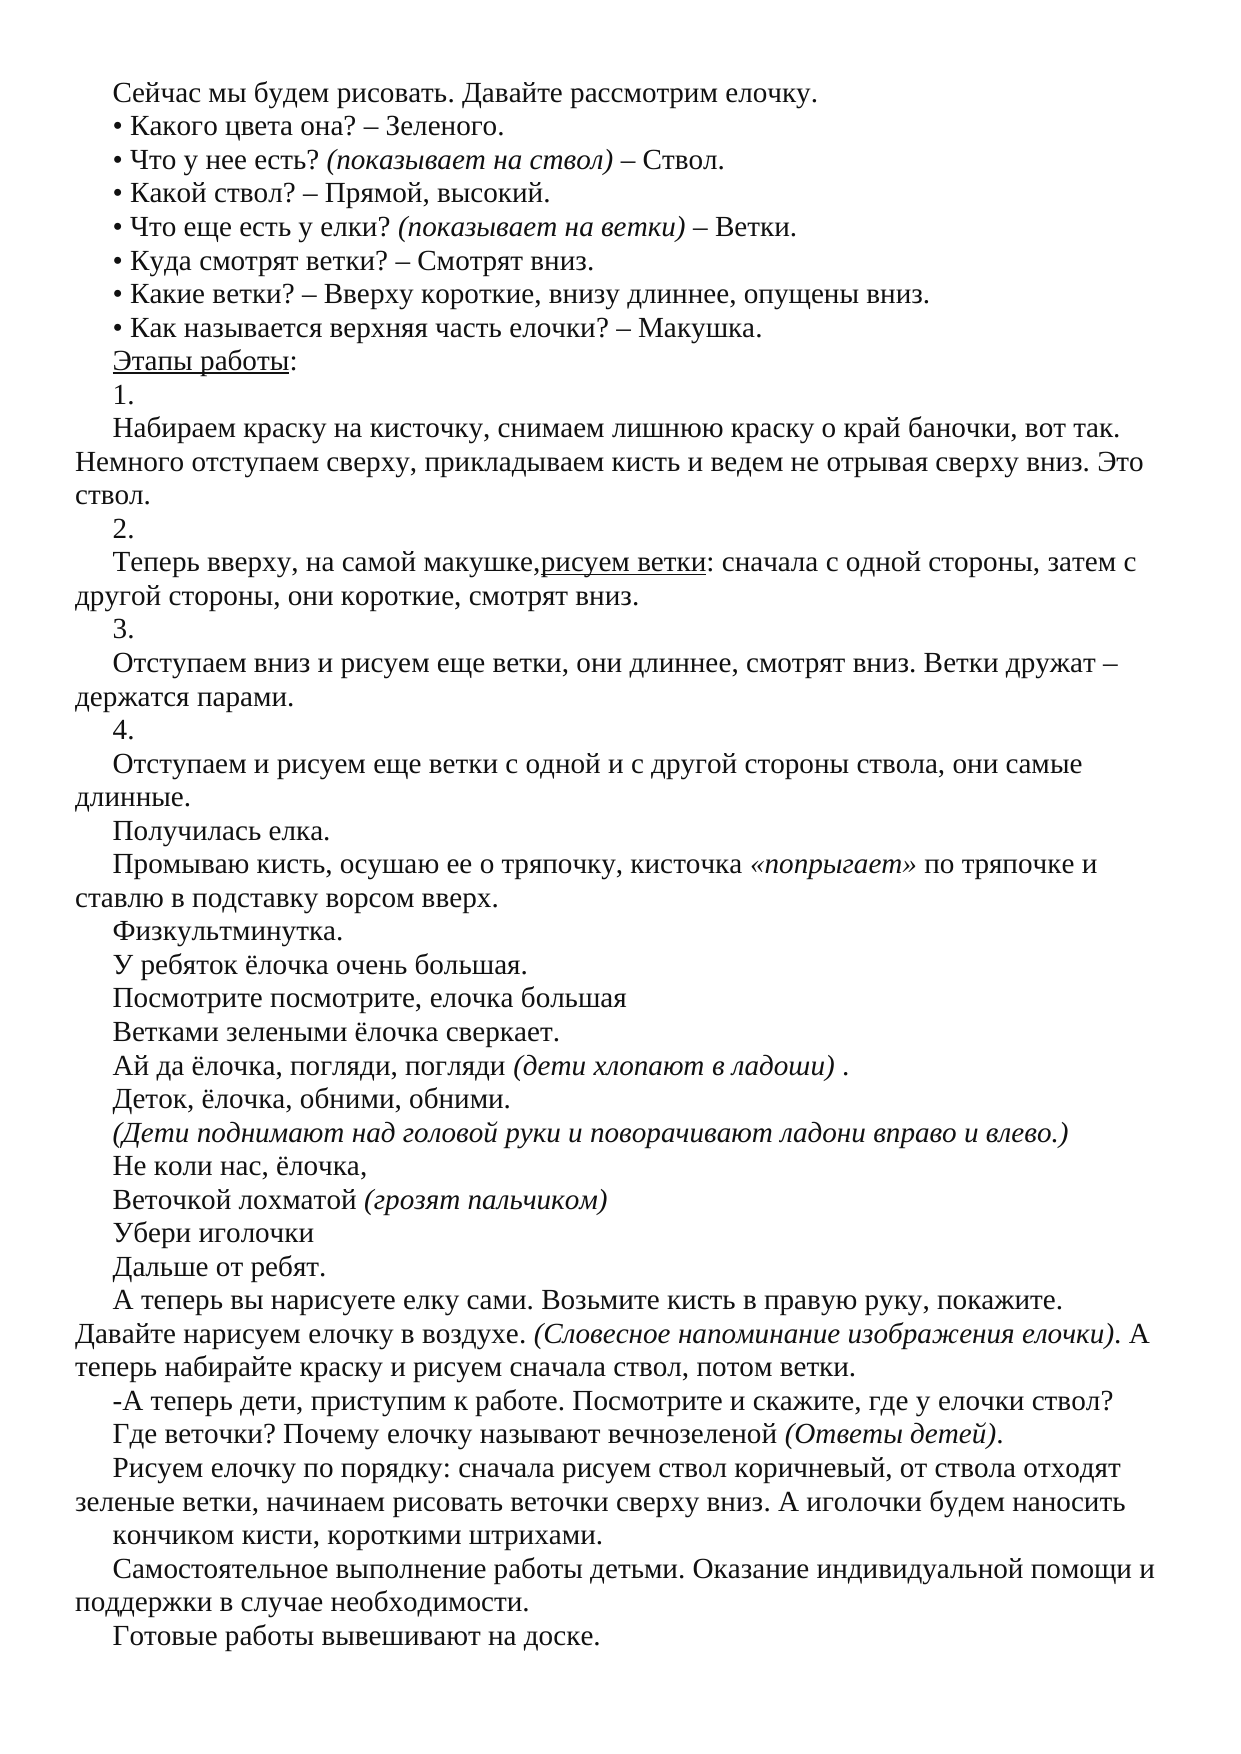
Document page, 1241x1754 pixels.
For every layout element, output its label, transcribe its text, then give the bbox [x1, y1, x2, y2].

text Посмотрите посмотрите, елочка большая [75, 981, 1165, 1014]
text Веточкой лохматой (грозят пальчиком) [75, 1182, 1165, 1215]
text Этапы работы: [75, 343, 1165, 377]
text Теперь вверху, на самой макушке,рисуем ветки: сначала с одной стороны, затем с другой стороны, они короткие, смотрят вниз. [75, 544, 1165, 612]
text Набираем краску на кисточку, снимаем лишнюю краску о край баночки, вот так. Немного отступаем сверху, прикладываем кисть и ведем не отрывая сверху вниз. Это ствол. [75, 410, 1165, 511]
text Промываю кисть, осушаю ее о тряпочку, кисточка «попрыгает» по тряпочке и ставлю в подставку ворсом вверх. [75, 846, 1165, 913]
text • Как называется верхняя часть елочки? – Макушка. [75, 310, 1165, 343]
text У ребяток ёлочка очень большая. [75, 947, 1165, 981]
text А теперь вы нарисуете елку сами. Возьмите кисть в правую руку, покажите. Давайте нарисуем елочку в воздухе. (Словесное напоминание изображения елочки). А теперь набирайте краску и рисуем сначала ствол, потом ветки. [75, 1282, 1165, 1383]
text Ветками зелеными ёлочка сверкает. [75, 1014, 1165, 1048]
text Физкультминутка. [75, 913, 1165, 947]
text 2. [75, 511, 1165, 544]
text Самостоятельное выполнение работы детьми. Оказание индивидуальной помощи и поддержки в случае необходимости. [75, 1551, 1165, 1618]
text Сейчас мы будем рисовать. Давайте рассмотрим елочку. [75, 75, 1165, 108]
text • Какого цвета она? – Зеленого. [75, 108, 1165, 142]
text • Что у нее есть? (показывает на ствол) – Ствол. [75, 142, 1165, 176]
text Получилась елка. [75, 813, 1165, 846]
text Готовые работы вывешивают на доске. [75, 1618, 1165, 1651]
text Где веточки? Почему елочку называют вечнозеленой (Ответы детей). [75, 1417, 1165, 1450]
text -А теперь дети, приступим к работе. Посмотрите и скажите, где у елочки ствол? [75, 1383, 1165, 1417]
text Ай да ёлочка, погляди, погляди (дети хлопают в ладоши) . [75, 1048, 1165, 1081]
text Не коли нас, ёлочка, [75, 1148, 1165, 1182]
text (Дети поднимают над головой руки и поворачивают ладони вправо и влево.) [75, 1115, 1165, 1148]
text • Куда смотрят ветки? – Смотрят вниз. [75, 243, 1165, 276]
text 4. [75, 712, 1165, 746]
text 3. [75, 612, 1165, 645]
text Дальше от ребят. [75, 1249, 1165, 1282]
text Рисуем елочку по порядку: сначала рисуем ствол коричневый, от ствола отходят зеленые ветки, начинаем рисовать веточки сверху вниз. А иголочки будем наносить [75, 1450, 1165, 1517]
text кончиком кисти, короткими штрихами. [75, 1517, 1165, 1551]
text Деток, ёлочка, обними, обними. [75, 1081, 1165, 1115]
text Убери иголочки [75, 1215, 1165, 1249]
text 1. [75, 377, 1165, 410]
text Отступаем вниз и рисуем еще ветки, они длиннее, смотрят вниз. Ветки дружат – держатся парами. [75, 645, 1165, 712]
text • Какие ветки? – Вверху короткие, внизу длиннее, опущены вниз. [75, 276, 1165, 310]
text • Какой ствол? – Прямой, высокий. [75, 176, 1165, 209]
text • Что еще есть у елки? (показывает на ветки) – Ветки. [75, 209, 1165, 243]
text Отступаем и рисуем еще ветки с одной и с другой стороны ствола, они самые длинные. [75, 746, 1165, 813]
